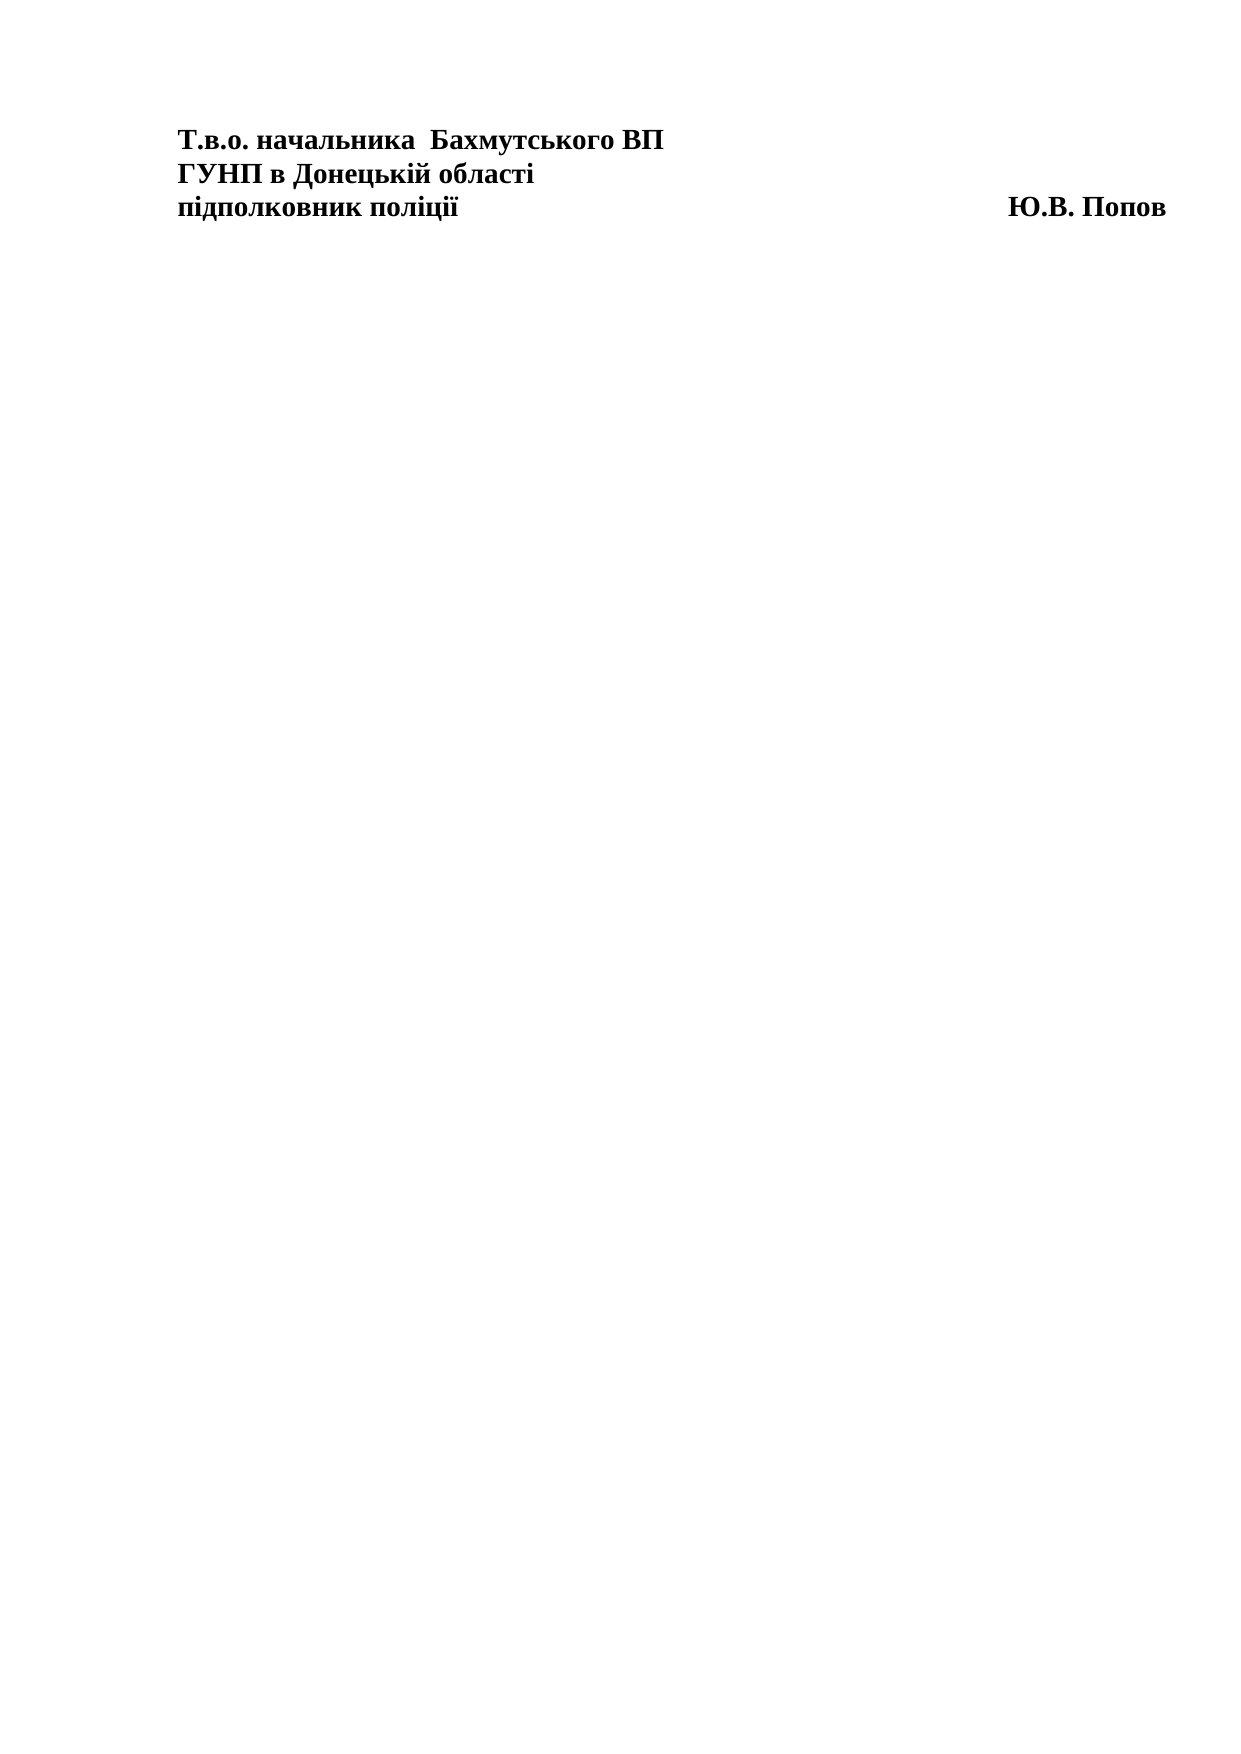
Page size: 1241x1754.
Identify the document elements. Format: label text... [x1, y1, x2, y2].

text Т.в.о. начальника Бахмутського ВП [177, 122, 1181, 156]
text ГУНП в Донецькій області [177, 156, 1181, 189]
text підполковник поліції Ю.В. Попов [177, 189, 1181, 223]
